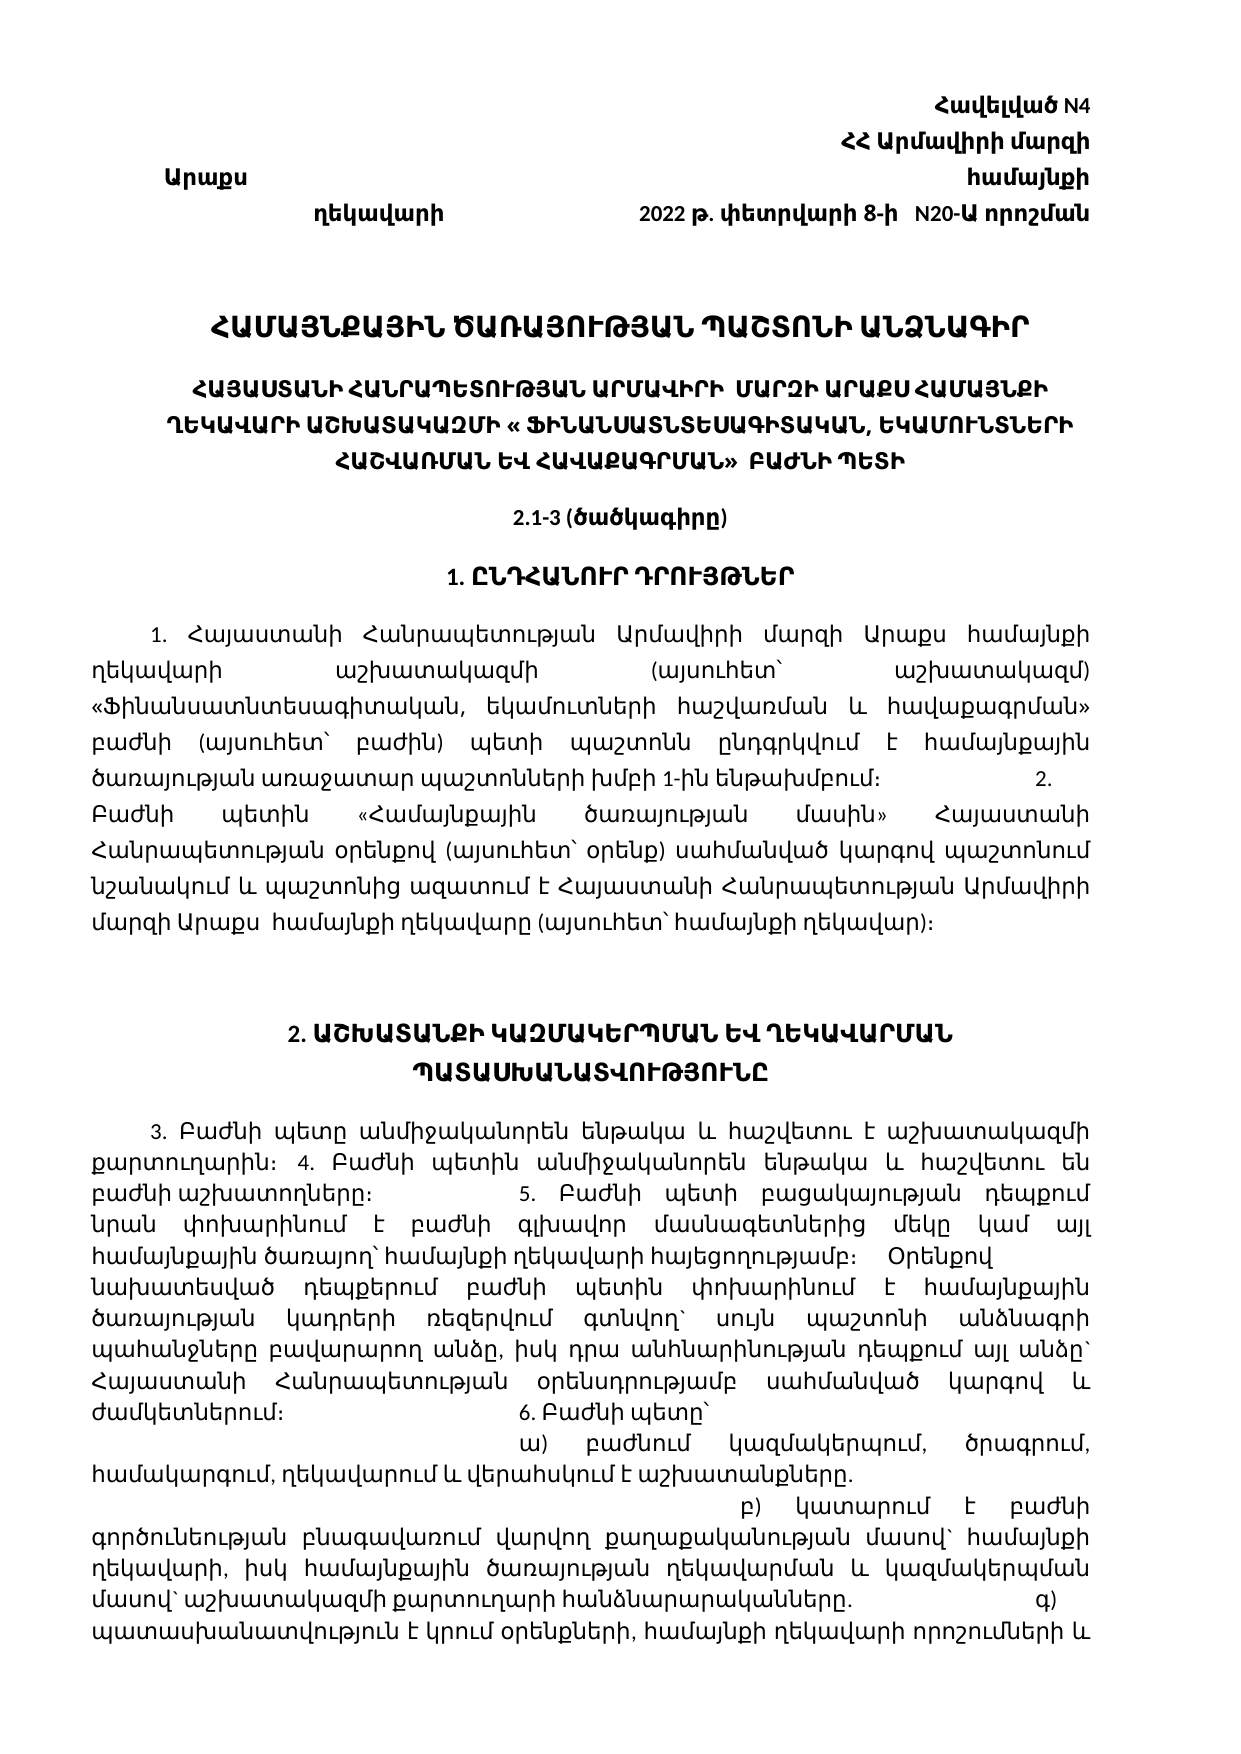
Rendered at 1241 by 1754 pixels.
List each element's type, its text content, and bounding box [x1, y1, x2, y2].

text 1. Հայաստանի Հանրապետության Արմավիրի մարզի Արաքս համայնքի ղեկավարի աշխատակազմի (այսուհետ՝ աշխատակազմ) «Ֆինանսատնտեսագիտական, եկամուտների հաշվառման և հավաքագրման» բաժնի (այսուհետ՝ բաժին) պետի պաշտոնն ընդգրկվում է համայնքային ծառայության առաջատար պաշտոնների խմբի 1-ին ենթախմբում։ 2. Բաժնի պետին «Համայնքային ծառայության մասին» Հայաստանի Հանրապետության օրենքով (այսուհետ՝ օրենք) սահմանված կարգով պաշտոնում նշանակում և պաշտոնից ազատում է Հայաստանի Հանրապետության Արմավիրի մարզի Արաքս համայնքի ղեկավարը (այսուհետ՝ համայնքի ղեկավար)։ [91, 618, 1090, 937]
text Հավելված N4 ՀՀ Արմավիրի մարզի Արաքս համայնքի ղեկավարի 2022 թ. փետրվարի 8-ի N20-Ա որոշման [150, 89, 1090, 228]
text ՀԱՅԱՍՏԱՆԻ ՀԱՆՐԱՊԵՏՈՒԹՅԱՆ ԱՐՄԱՎԻՐԻ ՄԱՐԶԻ ԱՐԱՔՍ ՀԱՄԱՅՆՔԻ ՂԵԿԱՎԱՐԻ ԱՇԽԱՏԱԿԱԶՄԻ « ՖԻՆԱՆՍԱՏՆՏԵՍԱԳԻՏԱԿԱՆ, ԵԿԱՄՈՒՆՏՆԵՐԻ ՀԱՇՎԱՌՄԱՆ ԵՎ ՀԱՎԱՔԱԳՐՄԱՆ» ԲԱԺՆԻ ՊԵՏԻ [150, 373, 1090, 476]
text 2.1-3 (ծածկագիրը) [150, 501, 1090, 533]
text ՀԱՄԱՅՆՔԱՅԻՆ ԾԱՌԱՅՈՒԹՅԱՆ ՊԱՇՏՈՆԻ ԱՆՁՆԱԳԻՐ [150, 306, 1090, 346]
text 1. ԸՆԴՀԱՆՈՒՐ ԴՐՈՒՅԹՆԵՐ [150, 558, 1090, 592]
text 2. ԱՇԽԱՏԱՆՔԻ ԿԱԶՄԱԿԵՐՊՄԱՆ ԵՎ ՂԵԿԱՎԱՐՄԱՆ ՊԱՏԱՍԽԱՆԱՏՎՈՒԹՅՈՒՆԸ [91, 1015, 1090, 1089]
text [91, 1114, 1090, 1646]
